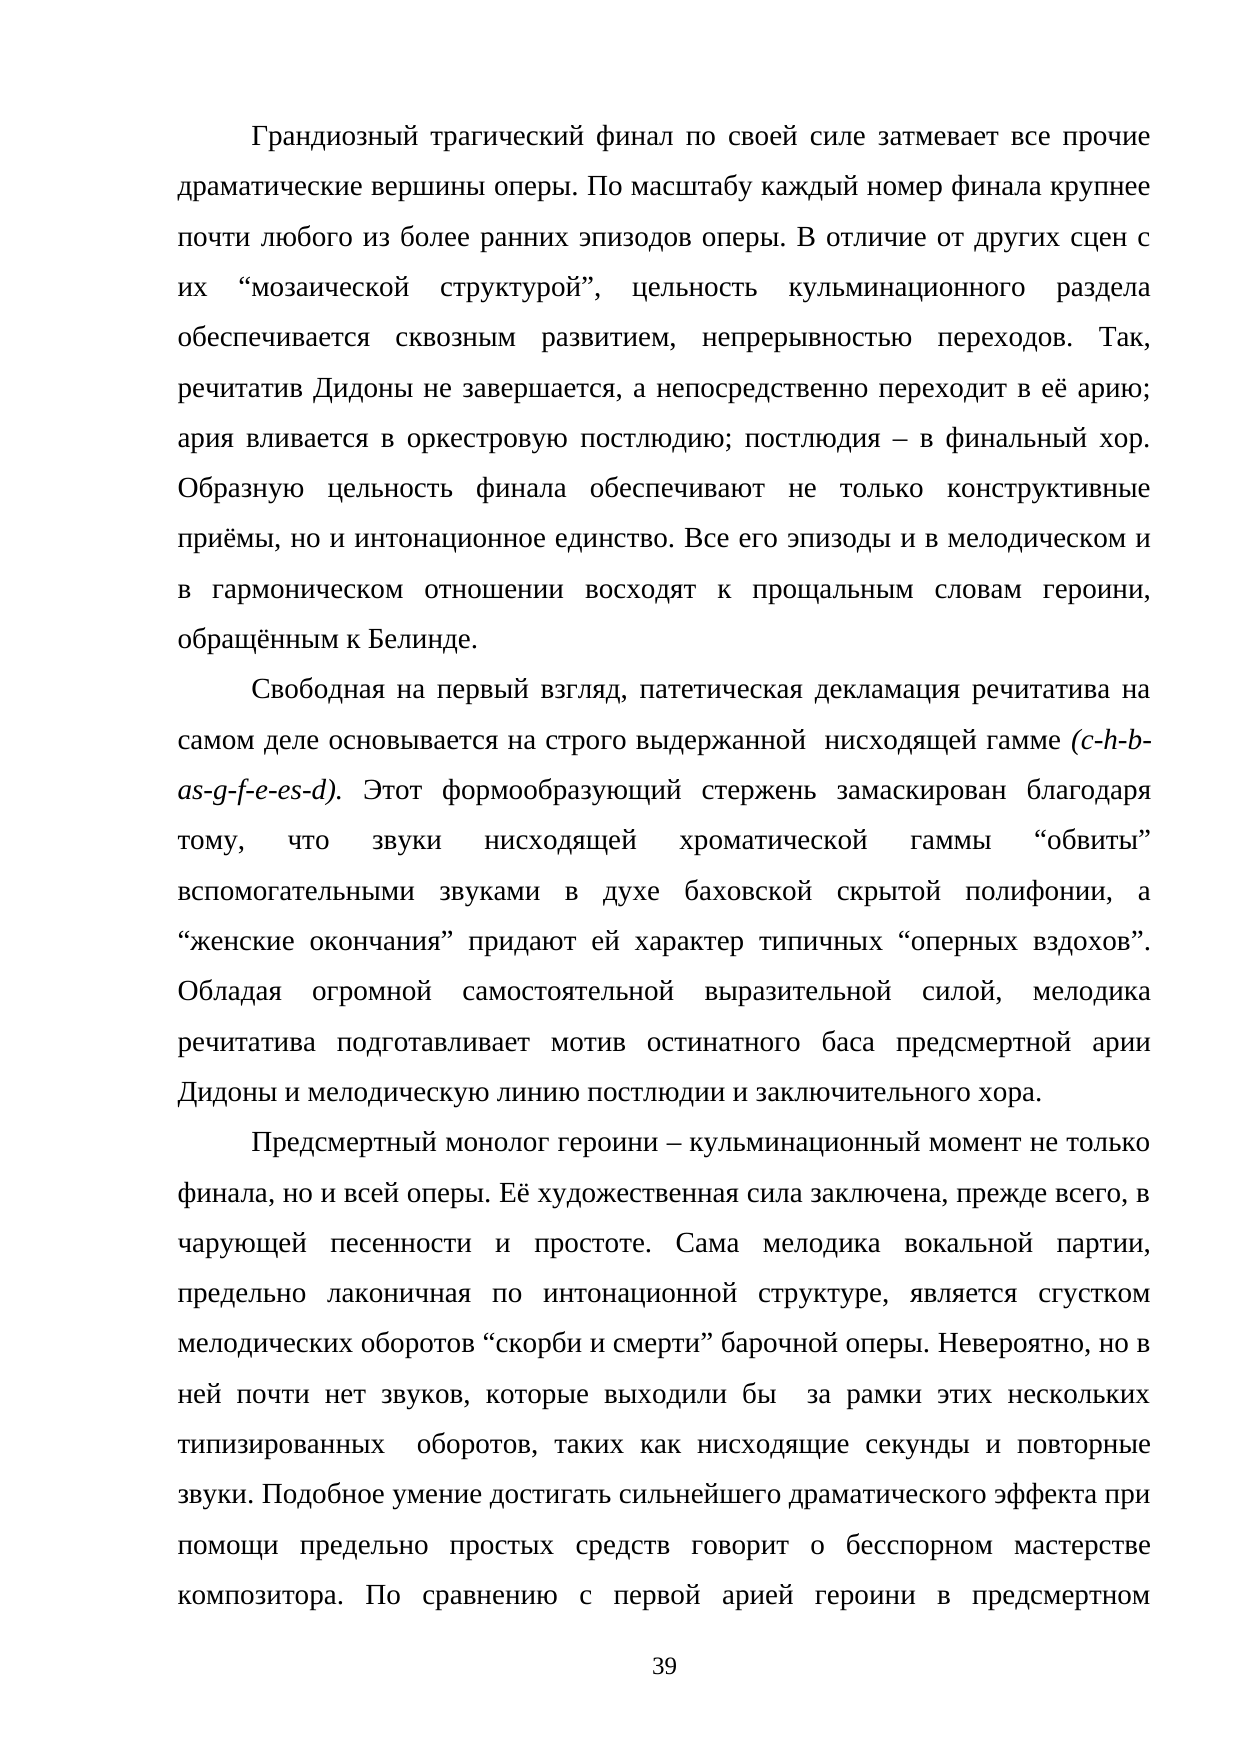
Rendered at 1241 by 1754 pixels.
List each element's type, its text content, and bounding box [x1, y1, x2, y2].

text Грандиозный трагический финал по своей силе затмевает все прочие драматические вершины оперы. По масштабу каждый номер финала крупнее почти любого из более ранних эпизодов оперы. В отличие от других сцен с их “мозаической структурой”, цельность кульминационного раздела обеспечивается сквозным развитием, непрерывностью переходов. Так, речитатив Дидоны не завершается, а непосредственно переходит в её арию; ария вливается в оркестровую постлюдию; постлюдия – в финальный хор. Образную цельность финала обеспечивают не только конструктивные приёмы, но и интонационное единство. Все его эпизоды и в мелодическом и в гармоническом отношении восходят к прощальным словам героини, обращённым к Белинде. [177, 118, 1152, 655]
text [177, 1124, 1152, 1611]
text Свободная на первый взгляд, патетическая декламация речитатива на самом деле основывается на строго выдержанной нисходящей гамме (c-h-b-as-g-f-e-es-d). Этот формообразующий стержень замаскирован благодаря тому, что звуки нисходящей хроматической гаммы “обвиты” вспомогательными звуками в духе баховской скрытой полифонии, а “женские окончания” придают ей характер типичных “оперных вздохов”. Обладая огромной самостоятельной выразительной силой, мелодика речитатива подготавливает мотив остинатного баса предсмертной арии Дидоны и мелодическую линию постлюдии и заключительного хора. [177, 672, 1152, 1108]
